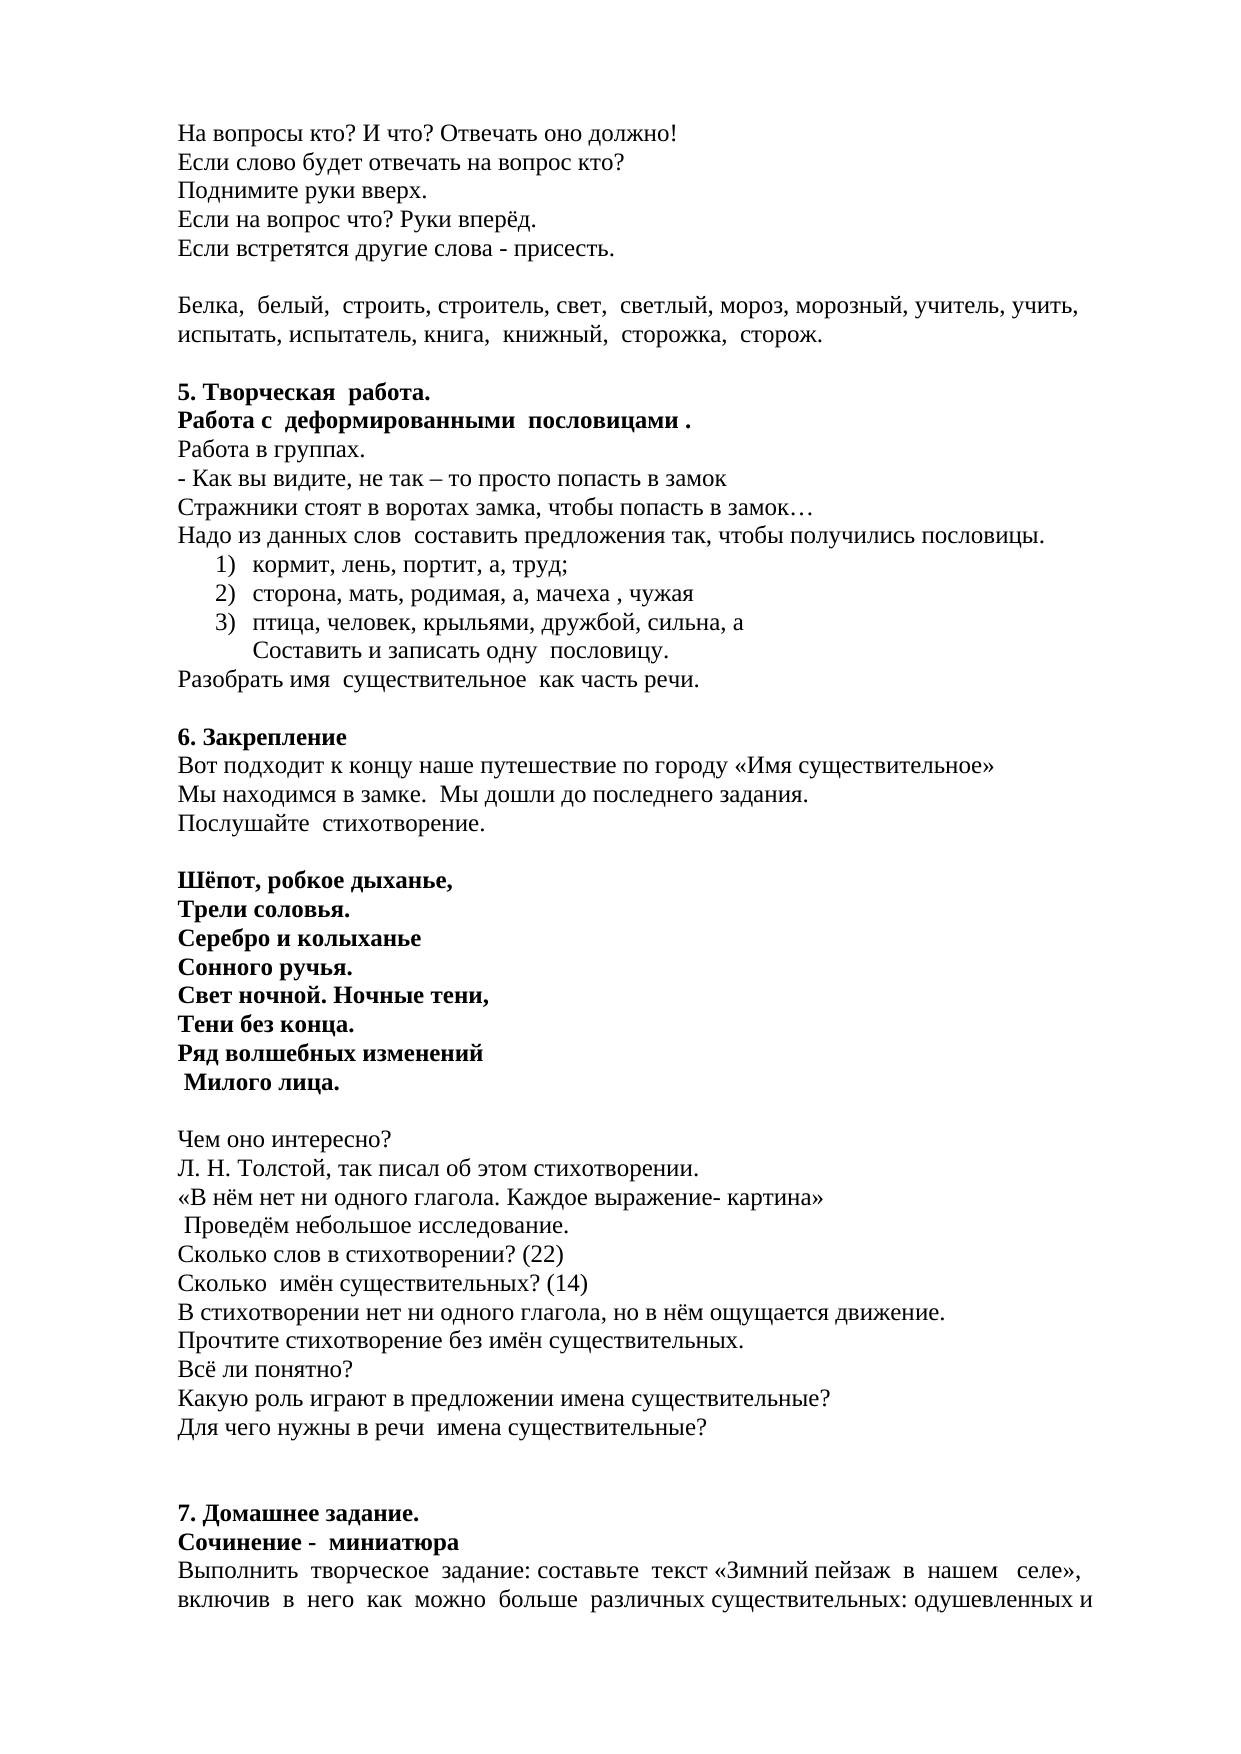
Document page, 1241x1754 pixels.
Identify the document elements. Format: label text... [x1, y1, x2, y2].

text Л. Н. Толстой, так писал об этом стихотворении. [177, 1153, 1152, 1182]
text В стихотворении нет ни одного глагола, но в нём ощущается движение. [177, 1297, 1152, 1326]
text Серебро и колыханье [177, 923, 1152, 952]
text Сколько слов в стихотворении? (22) [177, 1239, 1152, 1268]
text «В нём нет ни одного глагола. Каждое выражение- картина» [177, 1182, 1152, 1211]
text Чем оно интересно? [177, 1124, 1152, 1153]
text Для чего нужны в речи имена существительные? [177, 1412, 1152, 1441]
text Свет ночной. Ночные тени, [177, 981, 1152, 1009]
text Работа в группах. [177, 434, 1152, 463]
list сторона, мать, родимая, а, мачеха , чужая [215, 578, 1152, 607]
text Послушайте стихотворение. [177, 808, 1152, 837]
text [177, 1556, 1152, 1613]
text Трели соловья. [177, 894, 1152, 923]
text Всё ли понятно? [177, 1354, 1152, 1383]
list птица, человек, крыльями, дружбой, сильна, а [215, 607, 1152, 636]
text Поднимите руки вверх. [177, 176, 1152, 204]
text Сколько имён существительных? (14) [177, 1268, 1152, 1297]
text Сонного ручья. [177, 952, 1152, 981]
text Прочтите стихотворение без имён существительных. [177, 1326, 1152, 1354]
text - Как вы видите, не так – то просто попасть в замок [177, 463, 1152, 492]
text На вопросы кто? И что? Отвечать оно должно! [177, 118, 1152, 147]
text Работа с деформированными пословицами . [177, 406, 1152, 434]
text Ряд волшебных изменений [177, 1038, 1152, 1067]
text 7. Домашнее задание. [177, 1498, 1152, 1527]
text Проведём небольшое исследование. [177, 1211, 1152, 1239]
text Если встретятся другие слова - присесть. [177, 233, 1152, 262]
text Какую роль играют в предложении имена существительные? [177, 1383, 1152, 1412]
text Шёпот, робкое дыханье, [177, 866, 1152, 894]
list Составить и записать одну пословицу. [252, 636, 1152, 664]
text Мы находимся в замке. Мы дошли до последнего задания. [177, 779, 1152, 808]
text Тени без конца. [177, 1009, 1152, 1038]
text Разобрать имя существительное как часть речи. [177, 664, 1152, 693]
text Белка, белый, строить, строитель, свет, светлый, мороз, морозный, учитель, учить, испытать, испытатель, книга, книжный, сторожка, сторож. [177, 291, 1152, 348]
text Милого лица. [177, 1067, 1152, 1096]
text 6. Закрепление [177, 722, 1152, 751]
text Сочинение - миниатюра [177, 1527, 1152, 1556]
text Если слово будет отвечать на вопрос кто? [177, 147, 1152, 176]
text 5. Творческая работа. [177, 377, 1152, 406]
text Вот подходит к концу наше путешествие по городу «Имя существительное» [177, 751, 1152, 779]
text Стражники стоят в воротах замка, чтобы попасть в замок… [177, 492, 1152, 521]
text Надо из данных слов составить предложения так, чтобы получились пословицы. [177, 521, 1152, 549]
list кормит, лень, портит, а, труд; [215, 549, 1152, 578]
text Если на вопрос что? Руки вперёд. [177, 204, 1152, 233]
